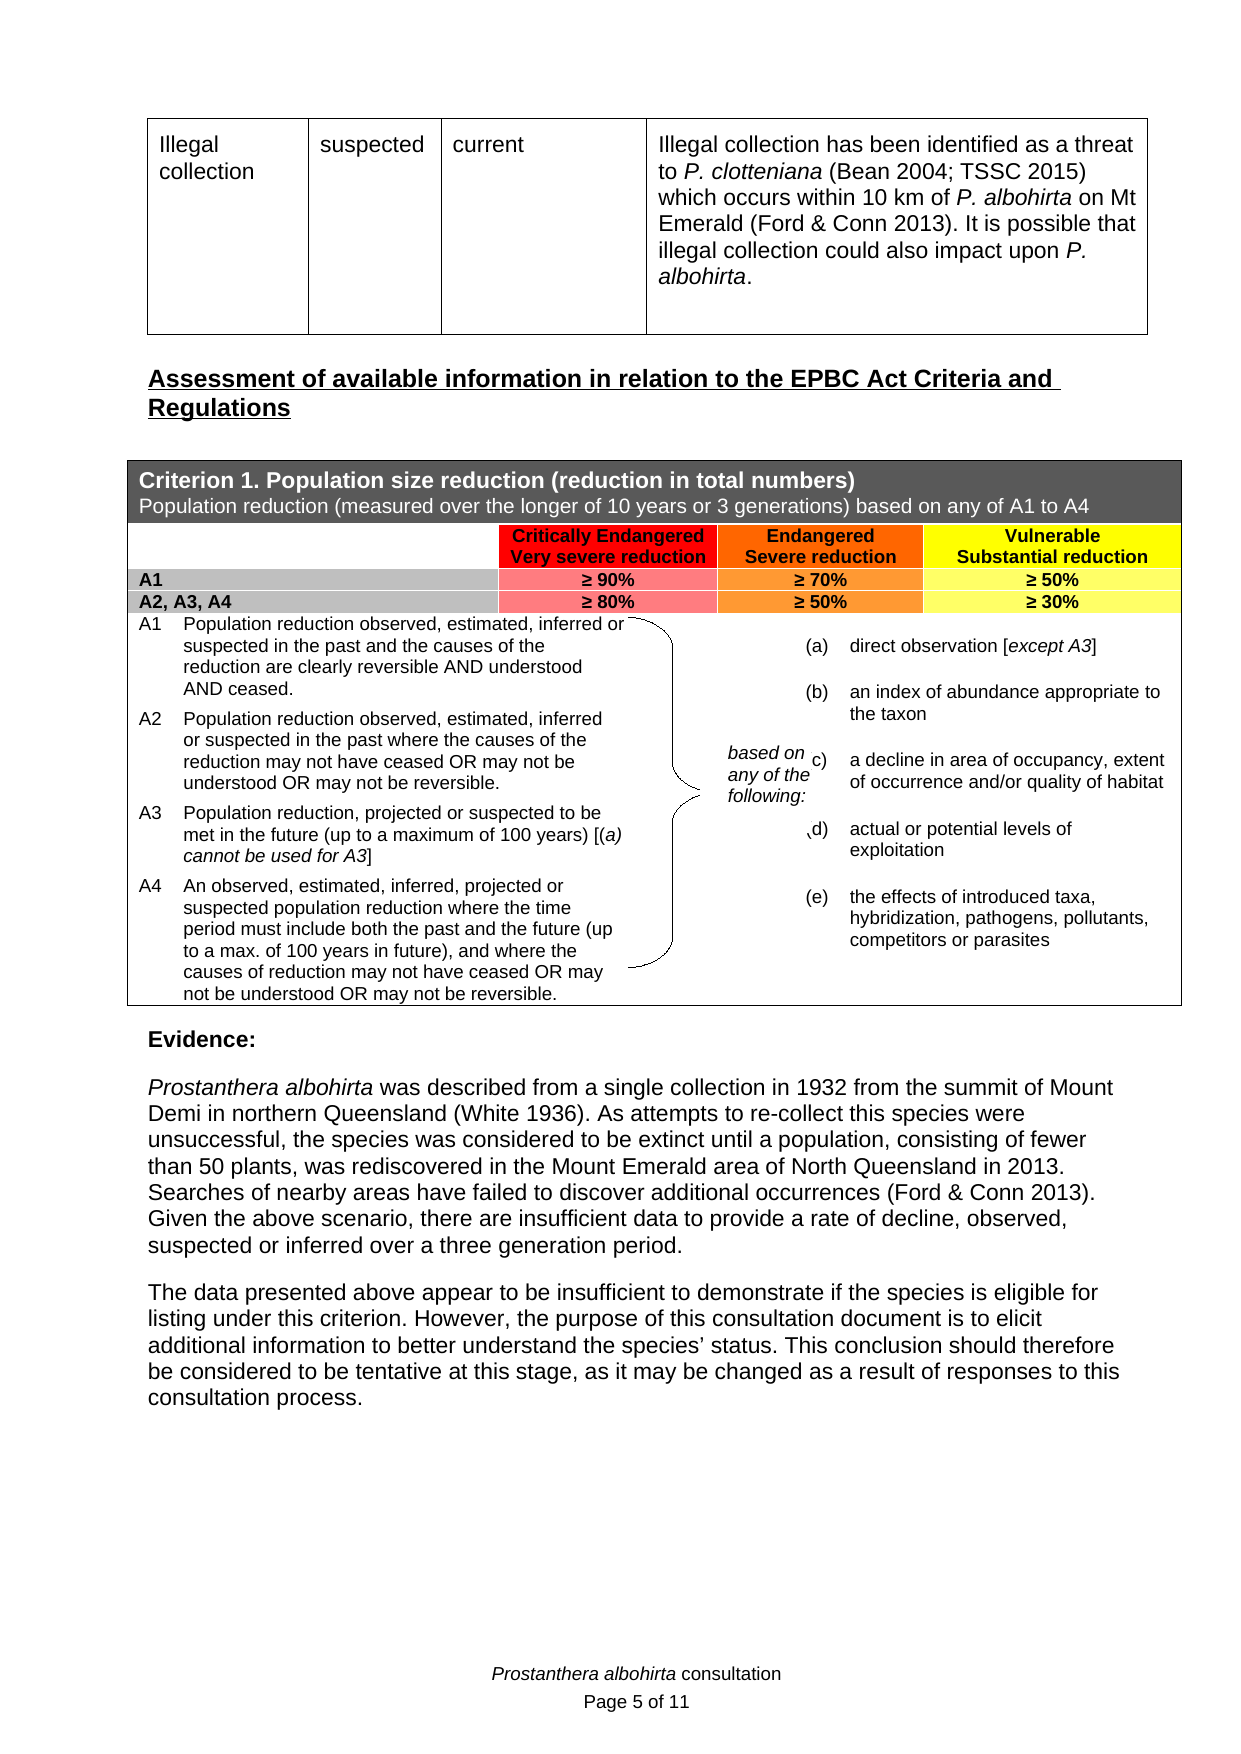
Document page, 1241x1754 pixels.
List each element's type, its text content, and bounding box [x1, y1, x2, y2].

table_cell A1 [128, 569, 498, 590]
table_cell ≥ 90% [499, 569, 717, 590]
table_header Illegal collection has been identified as a threat to P. clotteniana (Bean 2004; TSSC 2015) which occurs within 10 km of P. albohirta on Mt Emerald (Ford & Conn 2013). It is possible that illegal collection could also impact upon P. albohirta. [647, 119, 1147, 334]
table_cell ≥ 70% [718, 569, 923, 590]
table_cell Critically Endangered Very severe reduction [499, 525, 717, 568]
table_cell ≥ 50% [718, 591, 923, 613]
table_header suspected [309, 119, 441, 334]
table_cell ≥ 30% [924, 591, 1181, 613]
subtitle Assessment of available information in relation to the EPBC Act Criteria and Regulations [148, 364, 1125, 422]
table_header current [442, 119, 646, 334]
table_cell Vulnerable Substantial reduction [924, 525, 1181, 568]
table_cell A1 Population reduction observed, estimated, inferred or suspected in the past and the causes of the reduction are clearly reversible AND understood AND ceased. A2 Population reduction observed, estimated, inferred or suspected in the past where the causes of the reduction may not have ceased OR may not be understood OR may not be reversible. A3 Population reduction, projected or suspected to be met in the future (up to a maximum of 100 years) [(a) cannot be used for A3] A4 An observed, estimated, inferred, projected or suspected population reduction where the time period must include both the past and the future (up to a max. of 100 years in future), and where the causes of reduction may not have ceased OR may not be understood OR may not be reversible. [128, 613, 638, 1004]
table_cell ≥ 50% [924, 569, 1181, 590]
text The data presented above appear to be insufficient to demonstrate if the species is eligible for listing under this criterion. However, the purpose of this consultation document is to elicit additional information to better understand the species’ status. This conclusion should therefore be considered to be tentative at this stage, as it may be changed as a result of responses to this consultation process. [148, 1279, 1125, 1411]
table_cell ≥ 80% [499, 591, 717, 613]
subtitle Evidence: [148, 1026, 1125, 1053]
table_cell (a) direct observation [except A3] (b) an index of abundance appropriate to the taxon (c) a decline in area of occupancy, extent of occurrence and/or quality of habitat (d) actual or potential levels of exploitation (e) the effects of introduced taxa, hybridization, pathogens, pollutants, competitors or parasites [638, 613, 1181, 1004]
table_header Illegal collection [148, 119, 308, 334]
table_header Criterion 1. Population size reduction (reduction in total numbers) Population reduction (measured over the longer of 10 years or 3 generations) based on any of A1 to A4 [128, 461, 1181, 523]
text Prostanthera albohirta was described from a single collection in 1932 from the summit of Mount Demi in northern Queensland (White 1936). As attempts to re-collect this species were unsuccessful, the species was considered to be extinct until a population, consisting of fewer than 50 plants, was rediscovered in the Mount Emerald area of North Queensland in 2013. Searches of nearby areas have failed to discover additional occurrences (Ford & Conn 2013). Given the above scenario, there are insufficient data to provide a rate of decline, observed, suspected or inferred over a three generation period. [148, 1073, 1125, 1258]
table_cell Endangered Severe reduction [718, 525, 923, 568]
table_cell [128, 525, 498, 568]
table_cell A2, A3, A4 [128, 591, 498, 613]
